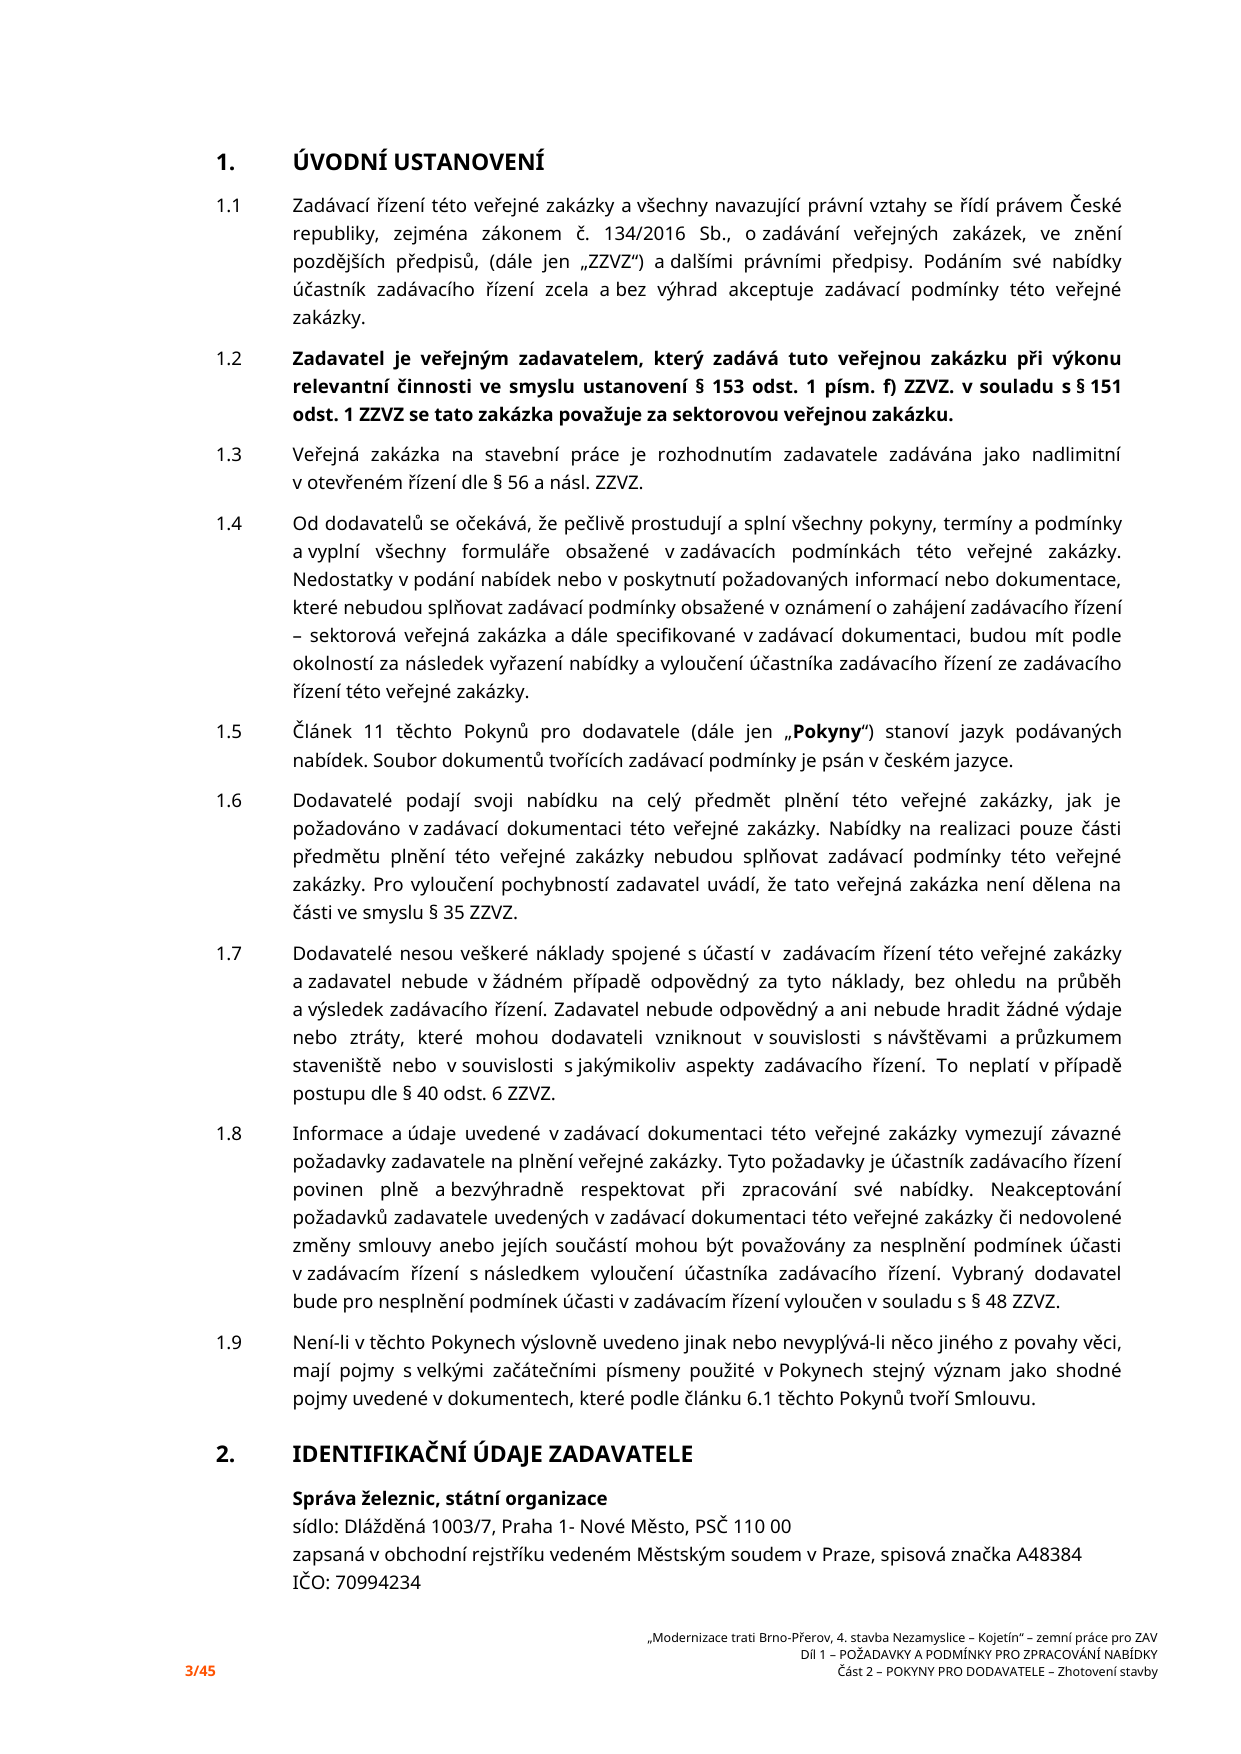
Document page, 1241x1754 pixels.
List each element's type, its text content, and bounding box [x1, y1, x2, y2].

text Dodavatelé nesou veškeré náklady spojené s účastí v zadávacím řízení této veřejné zakázky a zadavatel nebude v žádném případě odpovědný za tyto náklady, bez ohledu na průběh a výsledek zadávacího řízení. Zadavatel nebude odpovědný a ani nebude hradit žádné výdaje nebo ztráty, které mohou dodavateli vzniknout v souvislosti s návštěvami a průzkumem staveniště nebo v souvislosti s jakýmikoliv aspekty zadávacího řízení. To neplatí v případě postupu dle § 40 odst. 6 ZZVZ. [216, 940, 1122, 1106]
text Zadávací řízení této veřejné zakázky a všechny navazující právní vztahy se řídí právem České republiky, zejména zákonem č. 134/2016 Sb., o zadávání veřejných zakázek, ve znění pozdějších předpisů, (dále jen „ZZVZ“) a dalšími právními předpisy. Podáním své nabídky účastník zadávacího řízení zcela a bez výhrad akceptuje zadávací podmínky této veřejné zakázky. [216, 192, 1122, 330]
text zapsaná v obchodní rejstříku vedeném Městským soudem v Praze, spisová značka A48384 [292, 1541, 1122, 1567]
text Správa železnic, státní organizace [292, 1485, 1122, 1511]
text Od dodavatelů se očekává, že pečlivě prostudují a splní všechny pokyny, termíny a podmínky a vyplní všechny formuláře obsažené v zadávacích podmínkách této veřejné zakázky. Nedostatky v podání nabídek nebo v poskytnutí požadovaných informací nebo dokumentace, které nebudou splňovat zadávací podmínky obsažené v oznámení o zahájení zadávacího řízení – sektorová veřejná zakázka a dále specifikované v zadávací dokumentaci, budou mít podle okolností za následek vyřazení nabídky a vyloučení účastníka zadávacího řízení ze zadávacího řízení této veřejné zakázky. [216, 510, 1122, 704]
text IČO: 70994234 [292, 1569, 1122, 1595]
text Veřejná zakázka na stavební práce je rozhodnutím zadavatele zadávána jako nadlimitní v otevřeném řízení dle § 56 a násl. ZZVZ. [216, 442, 1122, 495]
text Informace a údaje uvedené v zadávací dokumentaci této veřejné zakázky vymezují závazné požadavky zadavatele na plnění veřejné zakázky. Tyto požadavky je účastník zadávacího řízení povinen plně a bezvýhradně respektovat při zpracování své nabídky. Neakceptování požadavků zadavatele uvedených v zadávací dokumentaci této veřejné zakázky či nedovolené změny smlouvy anebo jejích součástí mohou být považovány za nesplnění podmínek účasti v zadávacím řízení s následkem vyloučení účastníka zadávacího řízení. Vybraný dodavatel bude pro nesplnění podmínek účasti v zadávacím řízení vyloučen v souladu s § 48 ZZVZ. [216, 1121, 1122, 1314]
text sídlo: Dlážděná 1003/7, Praha 1- Nové Město, PSČ 110 00 [292, 1513, 1122, 1539]
text Článek 11 těchto Pokynů pro dodavatele (dále jen „Pokyny“) stanoví jazyk podávaných nabídek. Soubor dokumentů tvořících zadávací podmínky je psán v českém jazyce. [216, 719, 1122, 772]
text Zadavatel je veřejným zadavatelem, který zadává tuto veřejnou zakázku při výkonu relevantní činnosti ve smyslu ustanovení § 153 odst. 1 písm. f) ZZVZ. v souladu s § 151 odst. 1 ZZVZ se tato zakázka považuje za sektorovou veřejnou zakázku. [216, 345, 1122, 427]
text Dodavatelé podají svoji nabídku na celý předmět plnění této veřejné zakázky, jak je požadováno v zadávací dokumentaci této veřejné zakázky. Nabídky na realizaci pouze části předmětu plnění této veřejné zakázky nebudou splňovat zadávací podmínky této veřejné zakázky. Pro vyloučení pochybností zadavatel uvádí, že tato veřejná zakázka není dělena na části ve smyslu § 35 ZZVZ. [216, 787, 1122, 925]
text Není-li v těchto Pokynech výslovně uvedeno jinak nebo nevyplývá-li něco jiného z povahy věci, mají pojmy s velkými začátečními písmeny použité v Pokynech stejný význam jako shodné pojmy uvedené v dokumentech, které podle článku 6.1 těchto Pokynů tvoří Smlouvu. [216, 1329, 1122, 1411]
text ÚVODNÍ USTANOVENÍ [216, 146, 1122, 177]
text IDENTIFIKAČNÍ ÚDAJE ZADAVATELE [216, 1438, 1122, 1469]
